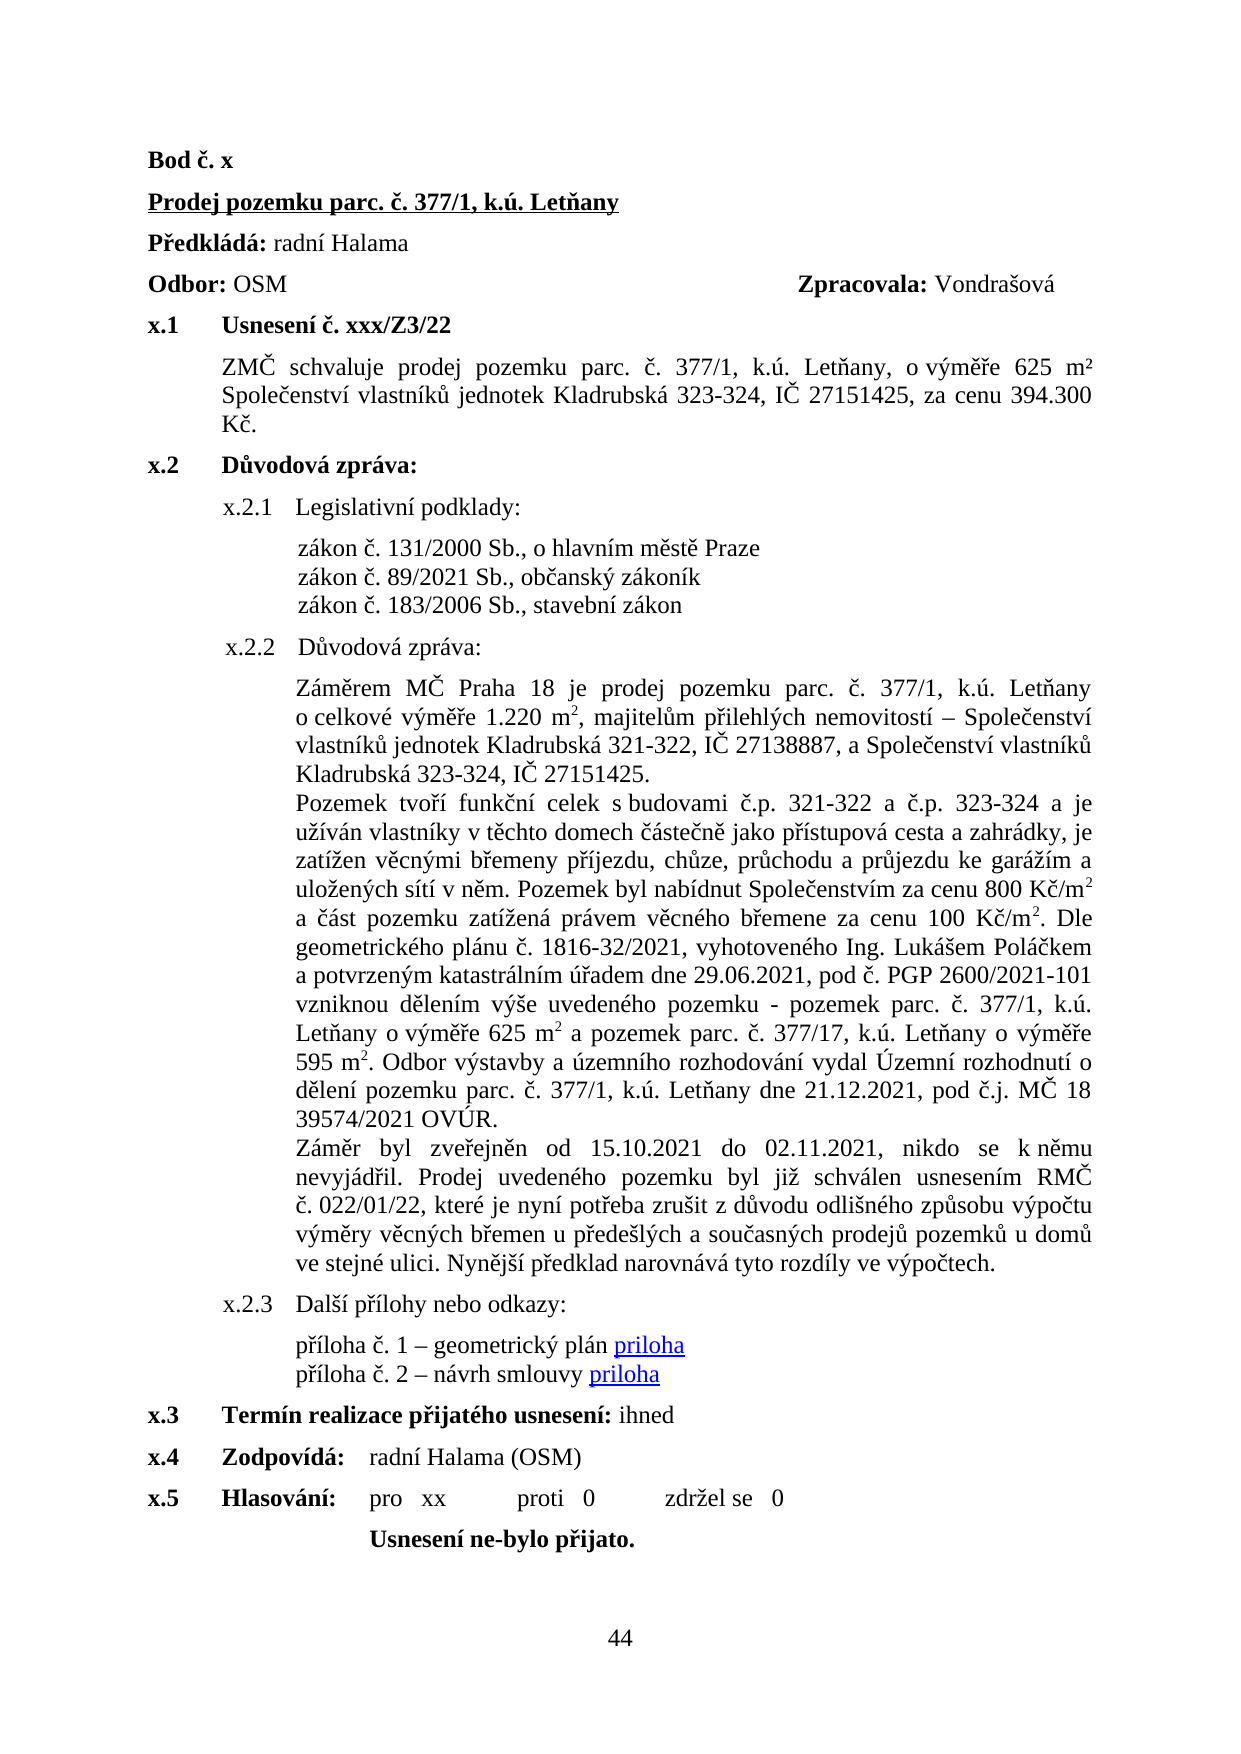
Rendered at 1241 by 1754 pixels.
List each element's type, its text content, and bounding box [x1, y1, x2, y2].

text x.2.3 Další přílohy nebo odkazy: [221, 1289, 1093, 1318]
text x.2 Důvodová zpráva: [148, 450, 1093, 479]
text příloha č. 1 – geometrický plán priloha [221, 1330, 1093, 1359]
text x.5 Hlasování: pro xx proti 0 zdržel se 0 [148, 1483, 1093, 1512]
text x.1 Usnesení č. xxx/Z3/22 [148, 310, 1093, 339]
subtitle Předkládá: radní Halama [148, 228, 1093, 257]
subtitle Bod č. x [148, 145, 1093, 174]
text Pozemek tvoří funkční celek s budovami č.p. 321-322 a č.p. 323-324 a je užíván vlastníky v těchto domech částečně jako přístupová cesta a zahrádky, je zatížen věcnými břemeny příjezdu, chůze, průchodu a průjezdu ke garážím a uložených sítí v něm. Pozemek byl nabídnut Společenstvím za cenu 800 Kč/m2 a část pozemku zatížená právem věcného břemene za cenu 100 Kč/m2. Dle geometrického plánu č. 1816-32/2021, vyhotoveného Ing. Lukášem Poláčkem a potvrzeným katastrálním úřadem dne 29.06.2021, pod č. PGP 2600/2021-101 vzniknou dělením výše uvedeného pozemku - pozemek parc. č. 377/1, k.ú. Letňany o výměře 625 m2 a pozemek parc. č. 377/17, k.ú. Letňany o výměře 595 m2. Odbor výstavby a územního rozhodování vydal Územní rozhodnutí o dělení pozemku parc. č. 377/1, k.ú. Letňany dne 21.12.2021, pod č.j. MČ 18 39574/2021 OVÚR. [295, 788, 1093, 1133]
text Odbor: OSM Zpracovala: Vondrašová [148, 269, 1093, 298]
text Usnesení ne-bylo přijato. [369, 1524, 1093, 1553]
text příloha č. 2 – návrh smlouvy priloha [221, 1359, 1093, 1388]
text Záměr byl zveřejněn od 15.10.2021 do 02.11.2021, nikdo se k němu nevyjádřil. Prodej uvedeného pozemku byl již schválen usnesením RMČ č. 022/01/22, které je nyní potřeba zrušit z důvodu odlišného způsobu výpočtu výměry věcných břemen u předešlých a současných prodejů pozemků u domů ve stejné ulici. Nynější předklad narovnává tyto rozdíly ve výpočtech. [295, 1133, 1093, 1277]
text x.2.2 Důvodová zpráva: [225, 632, 1093, 660]
text zákon č. 89/2021 Sb., občanský zákoník [298, 562, 1093, 590]
text x.4 Zodpovídá: radní Halama (OSM) [148, 1442, 1093, 1470]
text x.3 Termín realizace přijatého usnesení: ihned [148, 1400, 1093, 1429]
text Záměrem MČ Praha 18 je prodej pozemku parc. č. 377/1, k.ú. Letňany o celkové výměře 1.220 m2, majitelům přilehlých nemovitostí – Společenství vlastníků jednotek Kladrubská 321-322, IČ 27138887, a Společenství vlastníků Kladrubská 323-324, IČ 27151425. [295, 673, 1093, 788]
subtitle Prodej pozemku parc. č. 377/1, k.ú. Letňany [148, 187, 1093, 215]
text zákon č. 183/2006 Sb., stavební zákon [298, 590, 1093, 619]
text ZMČ schvaluje prodej pozemku parc. č. 377/1, k.ú. Letňany, o výměře 625 m² Společenství vlastníků jednotek Kladrubská 323-324, IČ 27151425, za cenu 394.300 Kč. [221, 352, 1093, 438]
text zákon č. 131/2000 Sb., o hlavním městě Praze [298, 533, 1093, 562]
text x.2.1 Legislativní podklady: [223, 492, 1093, 520]
